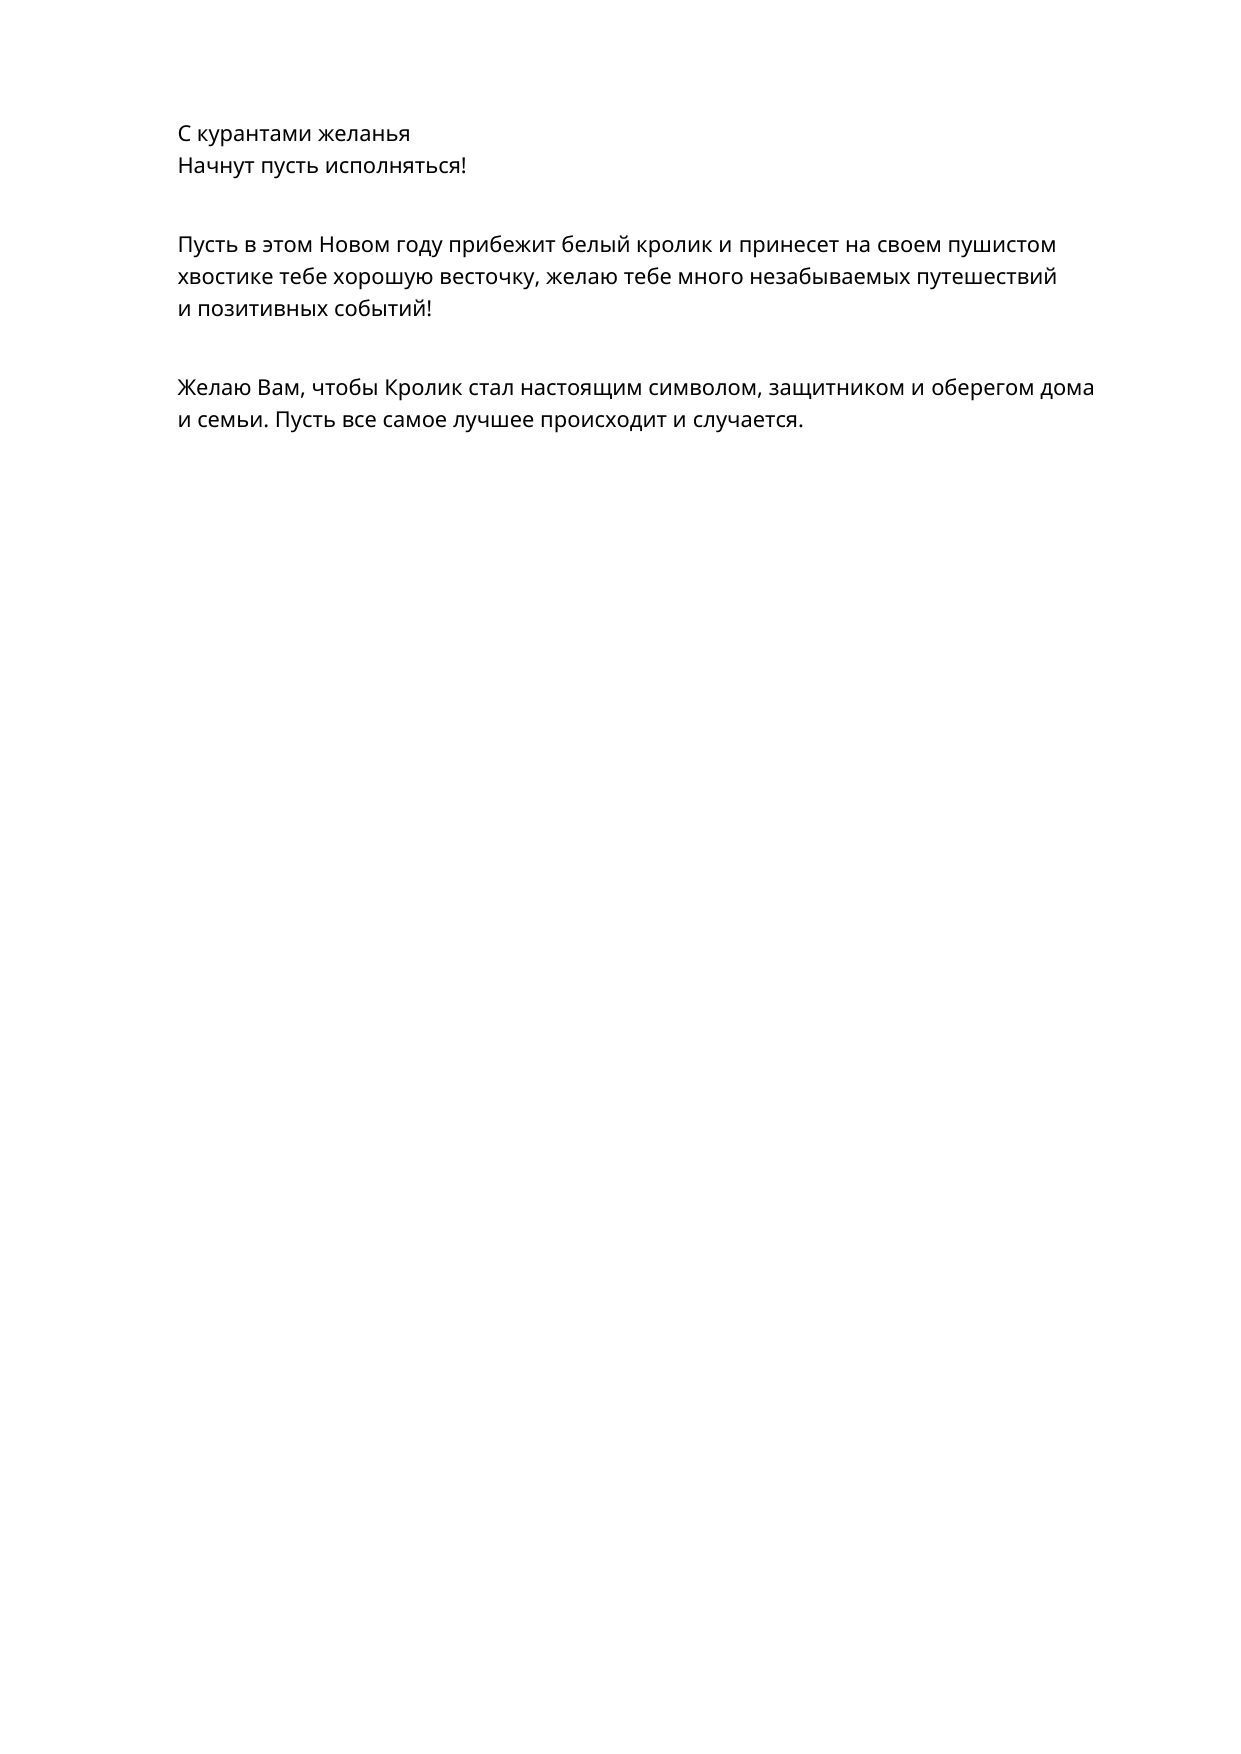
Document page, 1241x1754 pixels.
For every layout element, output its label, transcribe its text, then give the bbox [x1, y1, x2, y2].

text Пусть в этом Новом году прибежит белый кролик и принесет на своем пушистом хвостике тебе хорошую весточку, желаю тебе много незабываемых путешествий и позитивных событий! [177, 229, 1152, 353]
text Желаю Вам, чтобы Кролик стал настоящим символом, защитником и оберегом дома и семьи. Пусть все самое лучшее происходит и случается. [177, 372, 1152, 464]
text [177, 118, 1152, 210]
